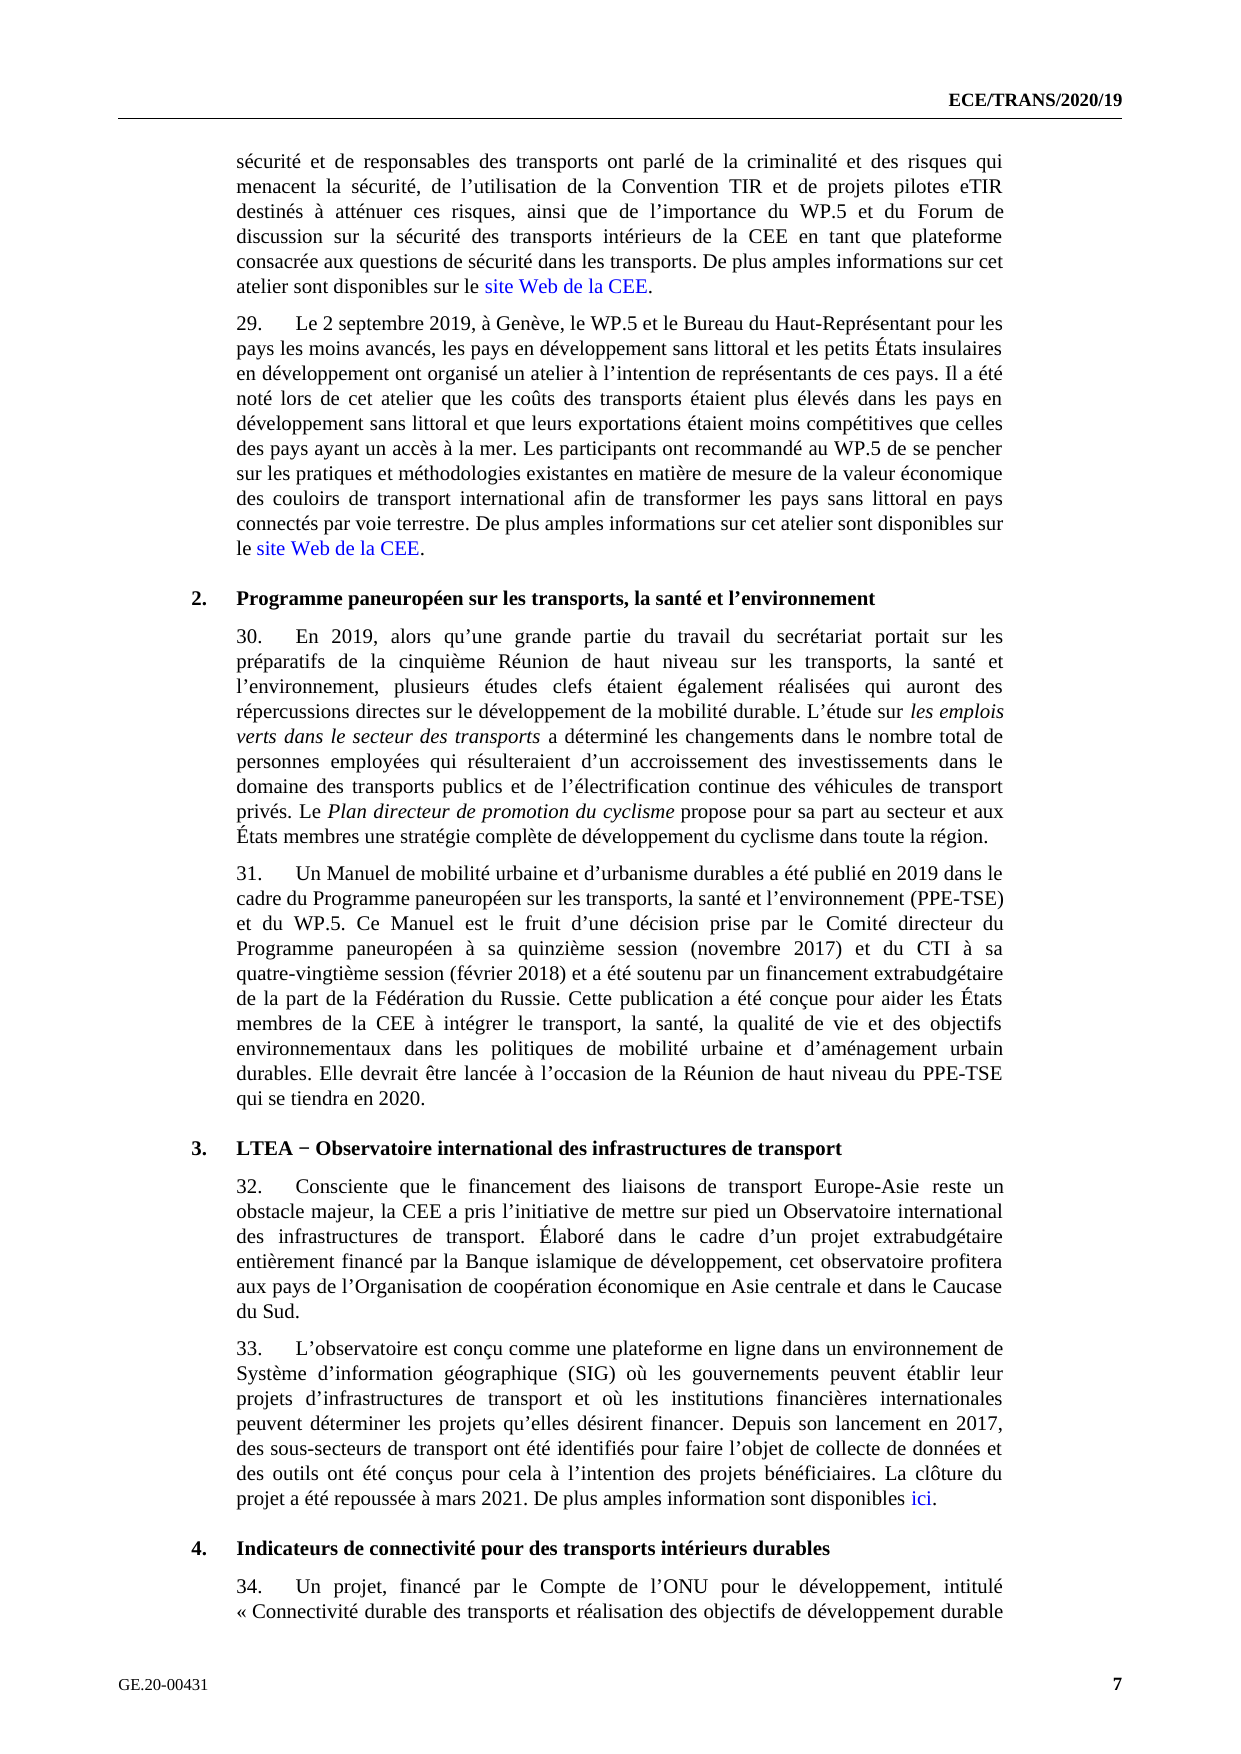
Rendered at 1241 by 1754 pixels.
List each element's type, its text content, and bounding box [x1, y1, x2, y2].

text 32. Consciente que le financement des liaisons de transport Europe-Asie reste un obstacle majeur, la CEE a pris l’initiative de mettre sur pied un Observatoire international des infrastructures de transport. Élaboré dans le cadre d’un projet extrabudgétaire entièrement financé par la Banque islamique de développement, cet observatoire profitera aux pays de l’Organisation de coopération économique en Asie centrale et dans le Caucase du Sud. [236, 1173, 1004, 1323]
text 29. Le 2 septembre 2019, à Genève, le WP.5 et le Bureau du Haut-Représentant pour les pays les moins avancés, les pays en développement sans littoral et les petits États insulaires en développement ont organisé un atelier à l’intention de représentants de ces pays. Il a été noté lors de cet atelier que les coûts des transports étaient plus élevés dans les pays en développement sans littoral et que leurs exportations étaient moins compétitives que celles des pays ayant un accès à la mer. Les participants ont recommandé au WP.5 de se pencher sur les pratiques et méthodologies existantes en matière de mesure de la valeur économique des couloirs de transport international afin de transformer les pays sans littoral en pays connectés par voie terrestre. De plus amples informations sur cet atelier sont disponibles sur le site Web de la CEE. [236, 310, 1004, 560]
text 33. L’observatoire est conçu comme une plateforme en ligne dans un environnement de Système d’information géographique (SIG) où les gouvernements peuvent établir leur projets d’infrastructures de transport et où les institutions financières internationales peuvent déterminer les projets qu’elles désirent financer. Depuis son lancement en 2017, des sous-secteurs de transport ont été identifiés pour faire l’objet de collecte de données et des outils ont été conçus pour cela à l’intention des projets bénéficiaires. La clôture du projet a été repoussée à mars 2021. De plus amples information sont disponibles ici. [236, 1335, 1004, 1510]
text 2. Programme paneuropéen sur les transports, la santé et l’environnement [118, 585, 1004, 610]
text 30. En 2019, alors qu’une grande partie du travail du secrétariat portait sur les préparatifs de la cinquième Réunion de haut niveau sur les transports, la santé et l’environnement, plusieurs études clefs étaient également réalisées qui auront des répercussions directes sur le développement de la mobilité durable. L’étude sur les emplois verts dans le secteur des transports a déterminé les changements dans le nombre total de personnes employées qui résulteraient d’un accroissement des investissements dans le domaine des transports publics et de l’électrification continue des véhicules de transport privés. Le Plan directeur de promotion du cyclisme propose pour sa part au secteur et aux États membres une stratégie complète de développement du cyclisme dans toute la région. [236, 623, 1004, 848]
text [236, 148, 1004, 298]
text 3. LTEA − Observatoire international des infrastructures de transport [118, 1135, 1004, 1160]
text 31. Un Manuel de mobilité urbaine et d’urbanisme durables a été publié en 2019 dans le cadre du Programme paneuropéen sur les transports, la santé et l’environnement (PPE-TSE) et du WP.5. Ce Manuel est le fruit d’une décision prise par le Comité directeur du Programme paneuropéen à sa quinzième session (novembre 2017) et du CTI à sa quatre-vingtième session (février 2018) et a été soutenu par un financement extrabudgétaire de la part de la Fédération du Russie. Cette publication a été conçue pour aider les États membres de la CEE à intégrer le transport, la santé, la qualité de vie et des objectifs environnementaux dans les politiques de mobilité urbaine et d’aménagement urbain durables. Elle devrait être lancée à l’occasion de la Réunion de haut niveau du PPE-TSE qui se tiendra en 2020. [236, 860, 1004, 1110]
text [236, 1573, 1004, 1623]
text 4. Indicateurs de connectivité pour des transports intérieurs durables [118, 1535, 1004, 1560]
